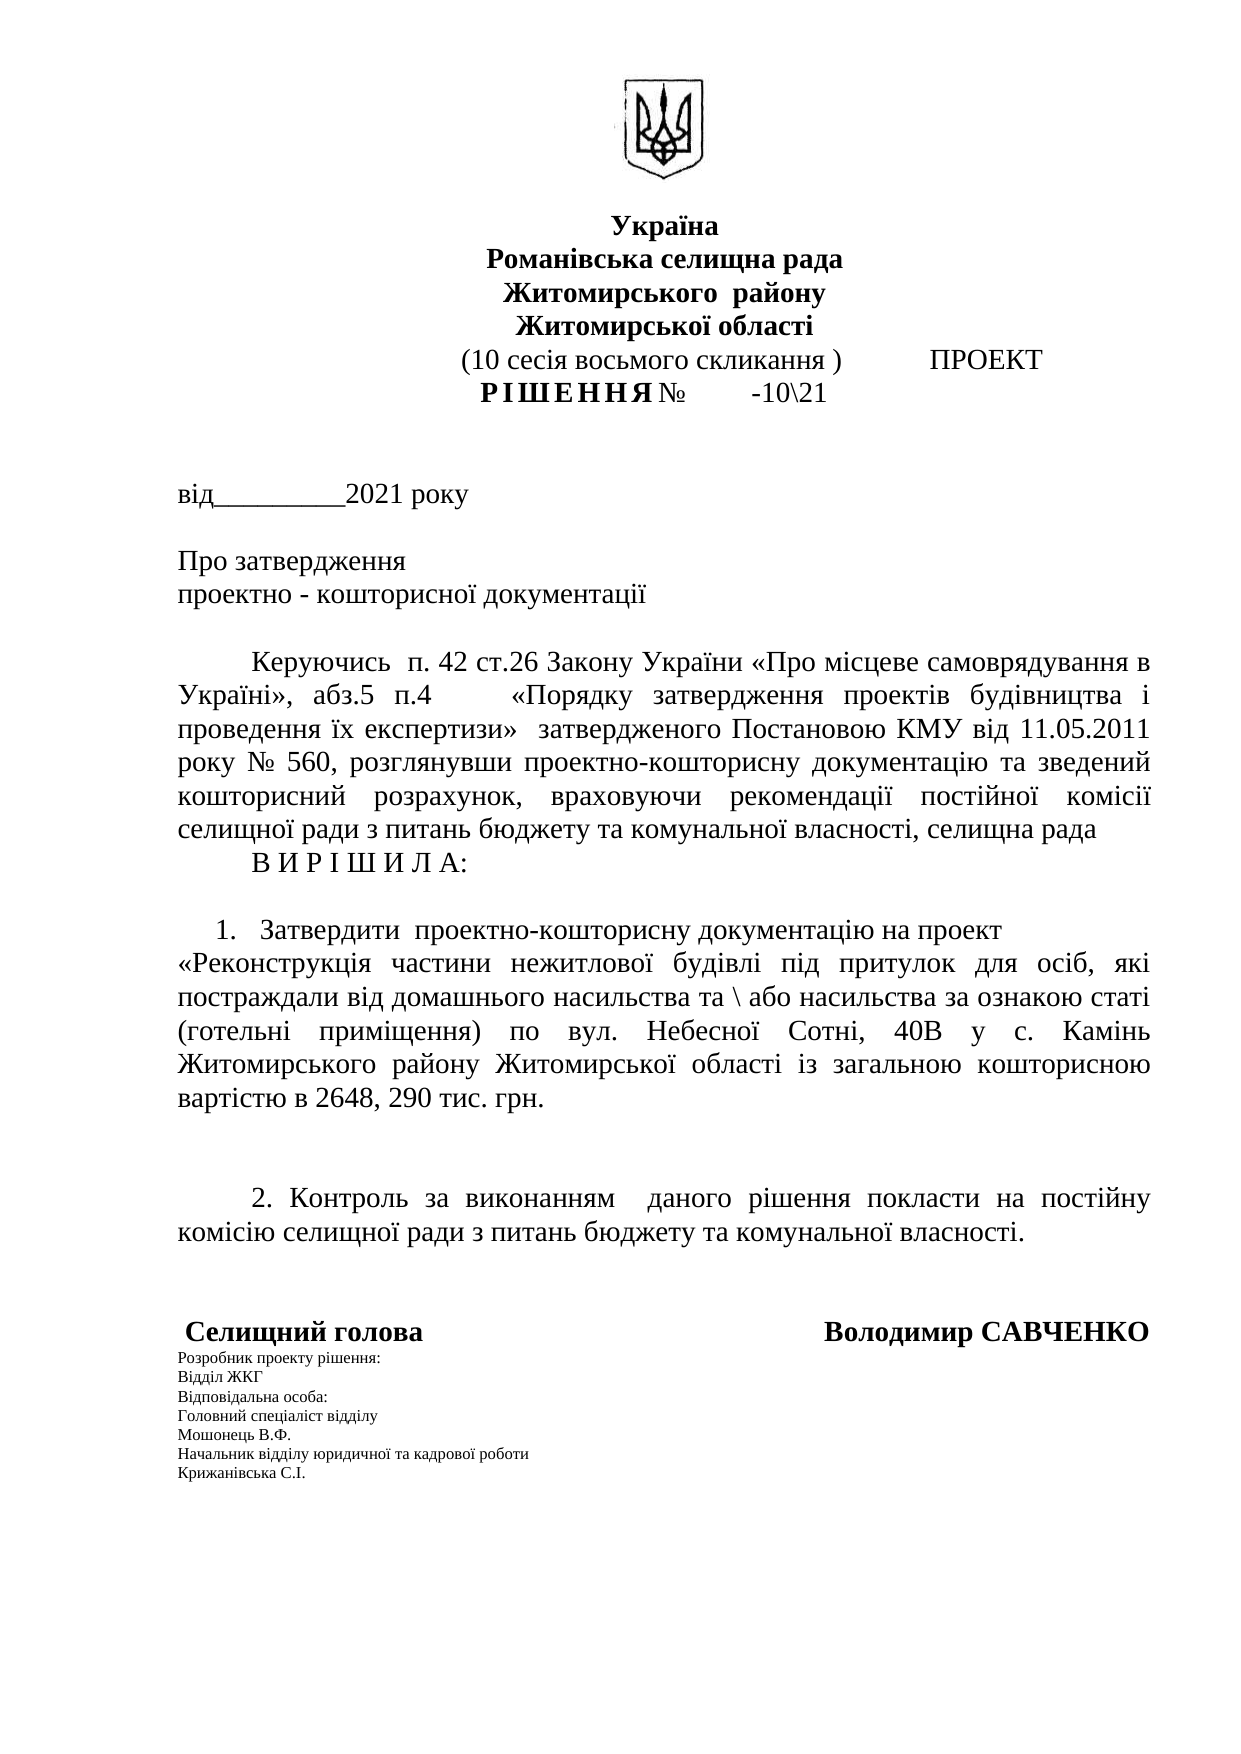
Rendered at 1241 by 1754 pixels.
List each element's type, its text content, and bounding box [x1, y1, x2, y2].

text Мошонець В.Ф. [177, 1425, 1152, 1444]
text Начальник відділу юридичної та кадрової роботи [177, 1444, 1152, 1463]
text Головний спеціаліст відділу [177, 1406, 1152, 1425]
text Про затвердження [177, 543, 1152, 577]
text від_________2021 року [177, 476, 1152, 509]
text Р І Ш Е Н Н Я № -10\21 [177, 375, 1152, 409]
text Відділ ЖКГ [177, 1367, 1152, 1386]
text Керуючись п. 42 ст.26 Закону України «Про місцеве самоврядування в Україні», абз.5 п.4 «Порядку затвердження проектів будівництва і проведення їх експертизи» затвердженого Постановою КМУ від 11.05.2011 року № 560, розглянувши проектно-кошторисну документацію та зведений кошторисний розрахунок, враховуючи рекомендації постійної комісії селищної ради з питань бюджету та комунальної власності, селищна рада [177, 644, 1152, 845]
text Селищний голова Володимир САВЧЕНКО [177, 1314, 1152, 1348]
picture [614, 59, 713, 183]
text В И Р І Ш И Л А: [177, 845, 1152, 878]
text 2. Контроль за виконанням даного рішення покласти на постійну комісію селищної ради з питань бюджету та комунальної власності. [177, 1180, 1152, 1247]
text Відповідальна особа: [177, 1386, 1152, 1406]
text Крижанівська С.І. [177, 1463, 1152, 1482]
text Україна [177, 208, 1152, 241]
text Житомирської області [177, 308, 1152, 342]
text (10 сесія восьмого скликання ) ПРОЕКТ [177, 342, 1152, 375]
text Житомирського району [177, 275, 1152, 308]
text «Реконструкція частини нежитлової будівлі під притулок для осіб, які постраждали від домашнього насильства та \ або насильства за ознакою статі (готельні приміщення) по вул. Небесної Сотні, 40В у с. Камінь Житомирського району Житомирської області із загальною кошторисною вартістю в 2648, 290 тис. грн. [177, 946, 1152, 1113]
list Затвердити проектно-кошторисну документацію на проект [215, 912, 1152, 946]
text Розробник проекту рішення: [177, 1348, 1152, 1367]
text Романівська селищна рада [177, 241, 1152, 275]
text проектно - кошторисної документації [177, 577, 1152, 610]
